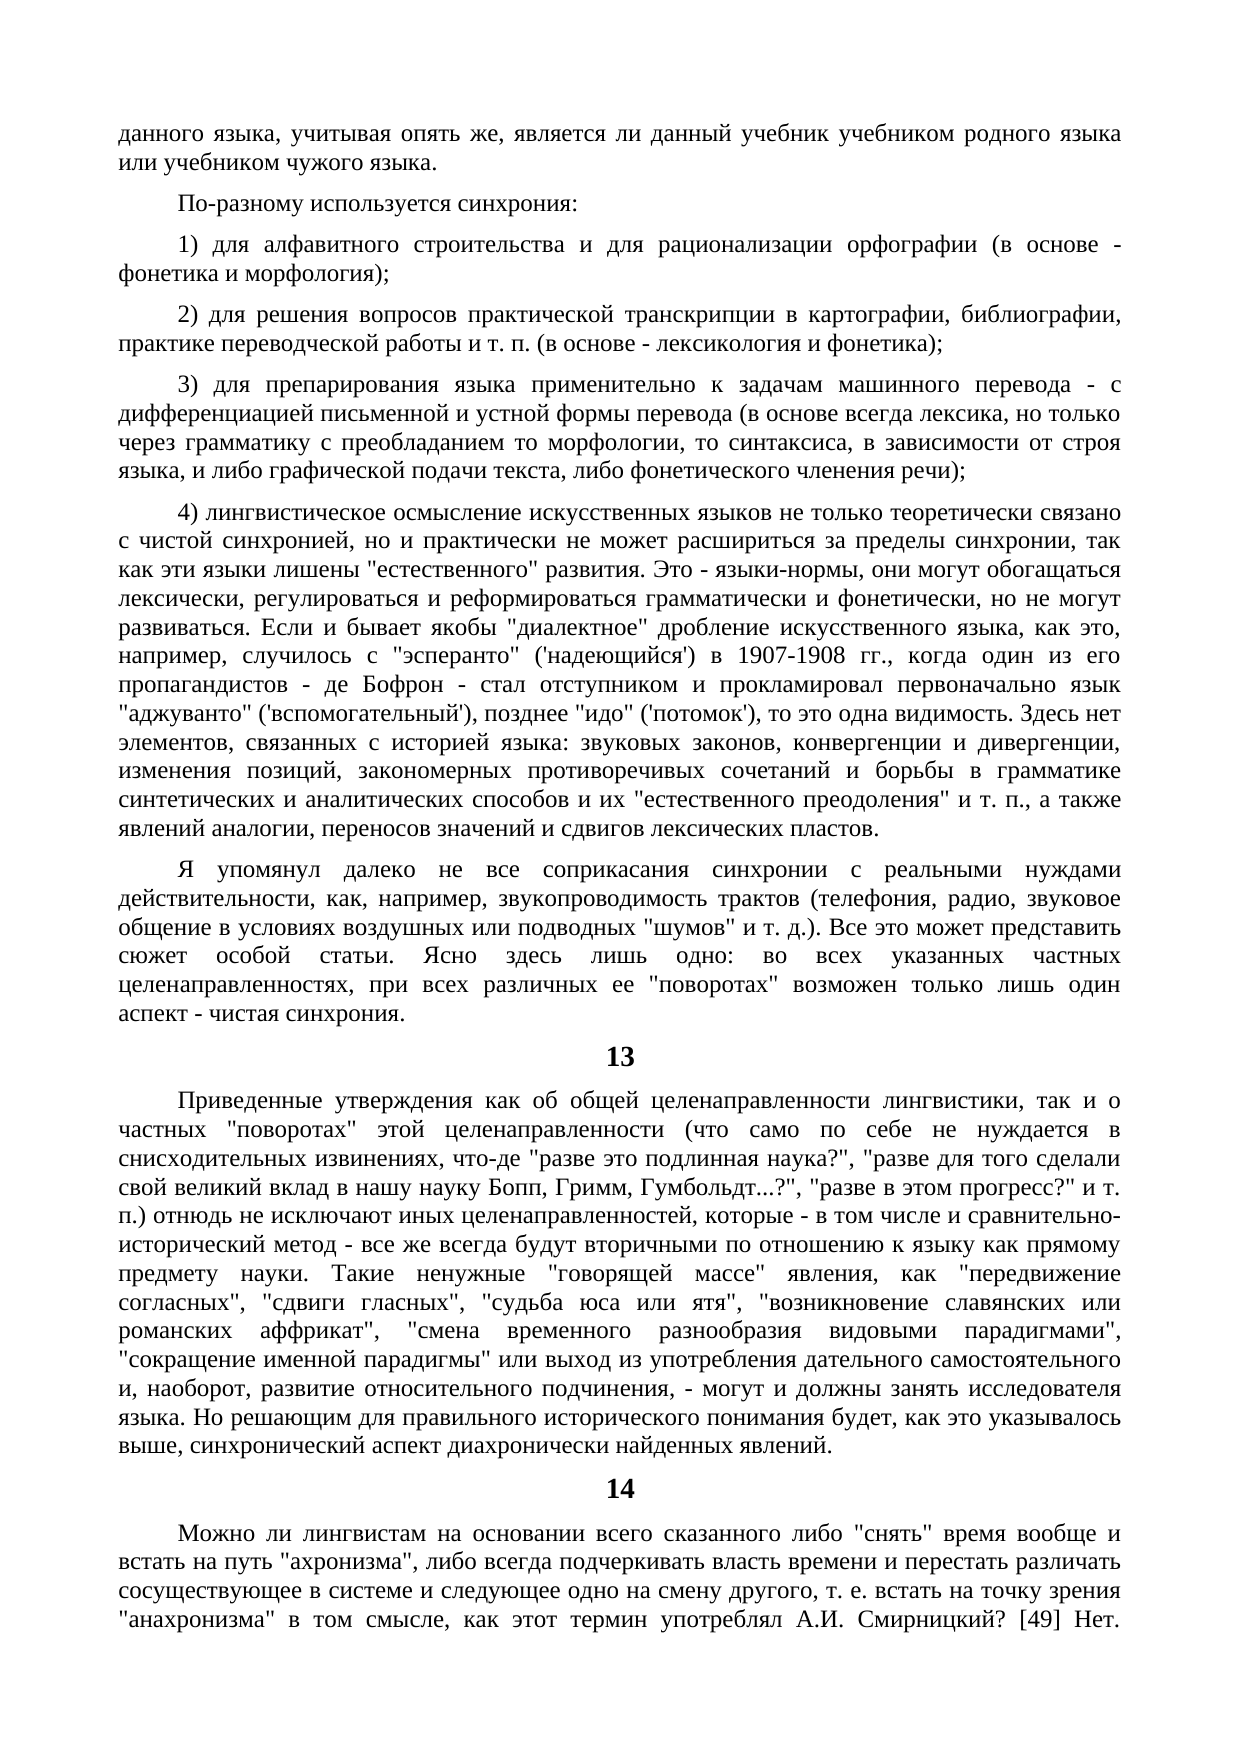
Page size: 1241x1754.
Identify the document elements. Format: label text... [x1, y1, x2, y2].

text 3) для препарирования языка применительно к задачам машинного перевода - с дифференциацией письменной и устной формы перевода (в основе всегда лексика, но только через грамматику с преобладанием то морфологии, то синтаксиса, в зависимости от строя языка, и либо графической подачи текста, либо фонетического членения речи); [118, 369, 1122, 484]
text Я упомянул далеко не все соприкасания синхронии с реальными нуждами действительности, как, например, звукопроводимость трактов (телефония, радио, звуковое общение в условиях воздушных или подводных "шумов" и т. д.). Все это может представить сюжет особой статьи. Ясно здесь лишь одно: во всех указанных частных целенаправленностях, при всех различных ее "поворотах" возможен только лишь один аспект - чистая синхрония. [118, 854, 1122, 1027]
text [118, 1518, 1122, 1633]
text 1) для алфавитного строительства и для рационализации орфографии (в основе - фонетика и морфология); [118, 229, 1122, 287]
text Приведенные утверждения как об общей целенаправленности лингвистики, так и о частных "поворотах" этой целенаправленности (что само по себе не нуждается в снисходительных извинениях, что-де "разве это подлинная наука?", "разве для того сделали свой великий вклад в нашу науку Бопп, Гримм, Гумбольдт...?", "разве в этом прогресс?" и т. п.) отнюдь не исключают иных целенаправленностей, которые - в том числе и сравнительно-исторический метод - все же всегда будут вторичными по отношению к языку как прямому предмету науки. Такие ненужные "говорящей массе" явления, как "передвижение согласных", "сдвиги гласных", "судьба юса или ятя", "возникновение славянских или романских аффрикат", "смена временного разнообразия видовыми парадигмами", "сокращение именной парадигмы" или выход из употребления дательного самостоятельного и, наоборот, развитие относительного подчинения, - могут и должны занять исследователя языка. Но решающим для правильного исторического понимания будет, как это указывалось выше, синхронический аспект диахронически найденных явлений. [118, 1085, 1122, 1459]
text 13 [118, 1039, 1122, 1073]
text 2) для решения вопросов практической транскрипции в картографии, библиографии, практике переводческой работы и т. п. (в основе - лексикология и фонетика); [118, 299, 1122, 357]
text 14 [118, 1472, 1122, 1505]
text По-разному используется синхрония: [118, 188, 1122, 217]
text 4) лингвистическое осмысление искусственных языков не только теоретически связано с чистой синхронией, но и практически не может расшириться за пределы синхронии, так как эти языки лишены "естественного" развития. Это - языки-нормы, они могут обогащаться лексически, регулироваться и реформироваться грамматически и фонетически, но не могут развиваться. Если и бывает якобы "диалектное" дробление искусственного языка, как это, например, случилось с "эсперанто" ('надеющийся') в 1907-1908 гг., когда один из его пропагандистов - де Бофрон - стал отступником и прокламировал первоначально язык "аджуванто" ('вспомогательный'), позднее "идо" ('потомок'), то это одна видимость. Здесь нет элементов, связанных с историей языка: звуковых законов, конвергенции и дивергенции, изменения позиций, закономерных противоречивых сочетаний и борьбы в грамматике синтетических и аналитических способов и их "естественного преодоления" и т. п., а также явлений аналогии, переносов значений и сдвигов лексических пластов. [118, 497, 1122, 842]
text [118, 118, 1122, 176]
